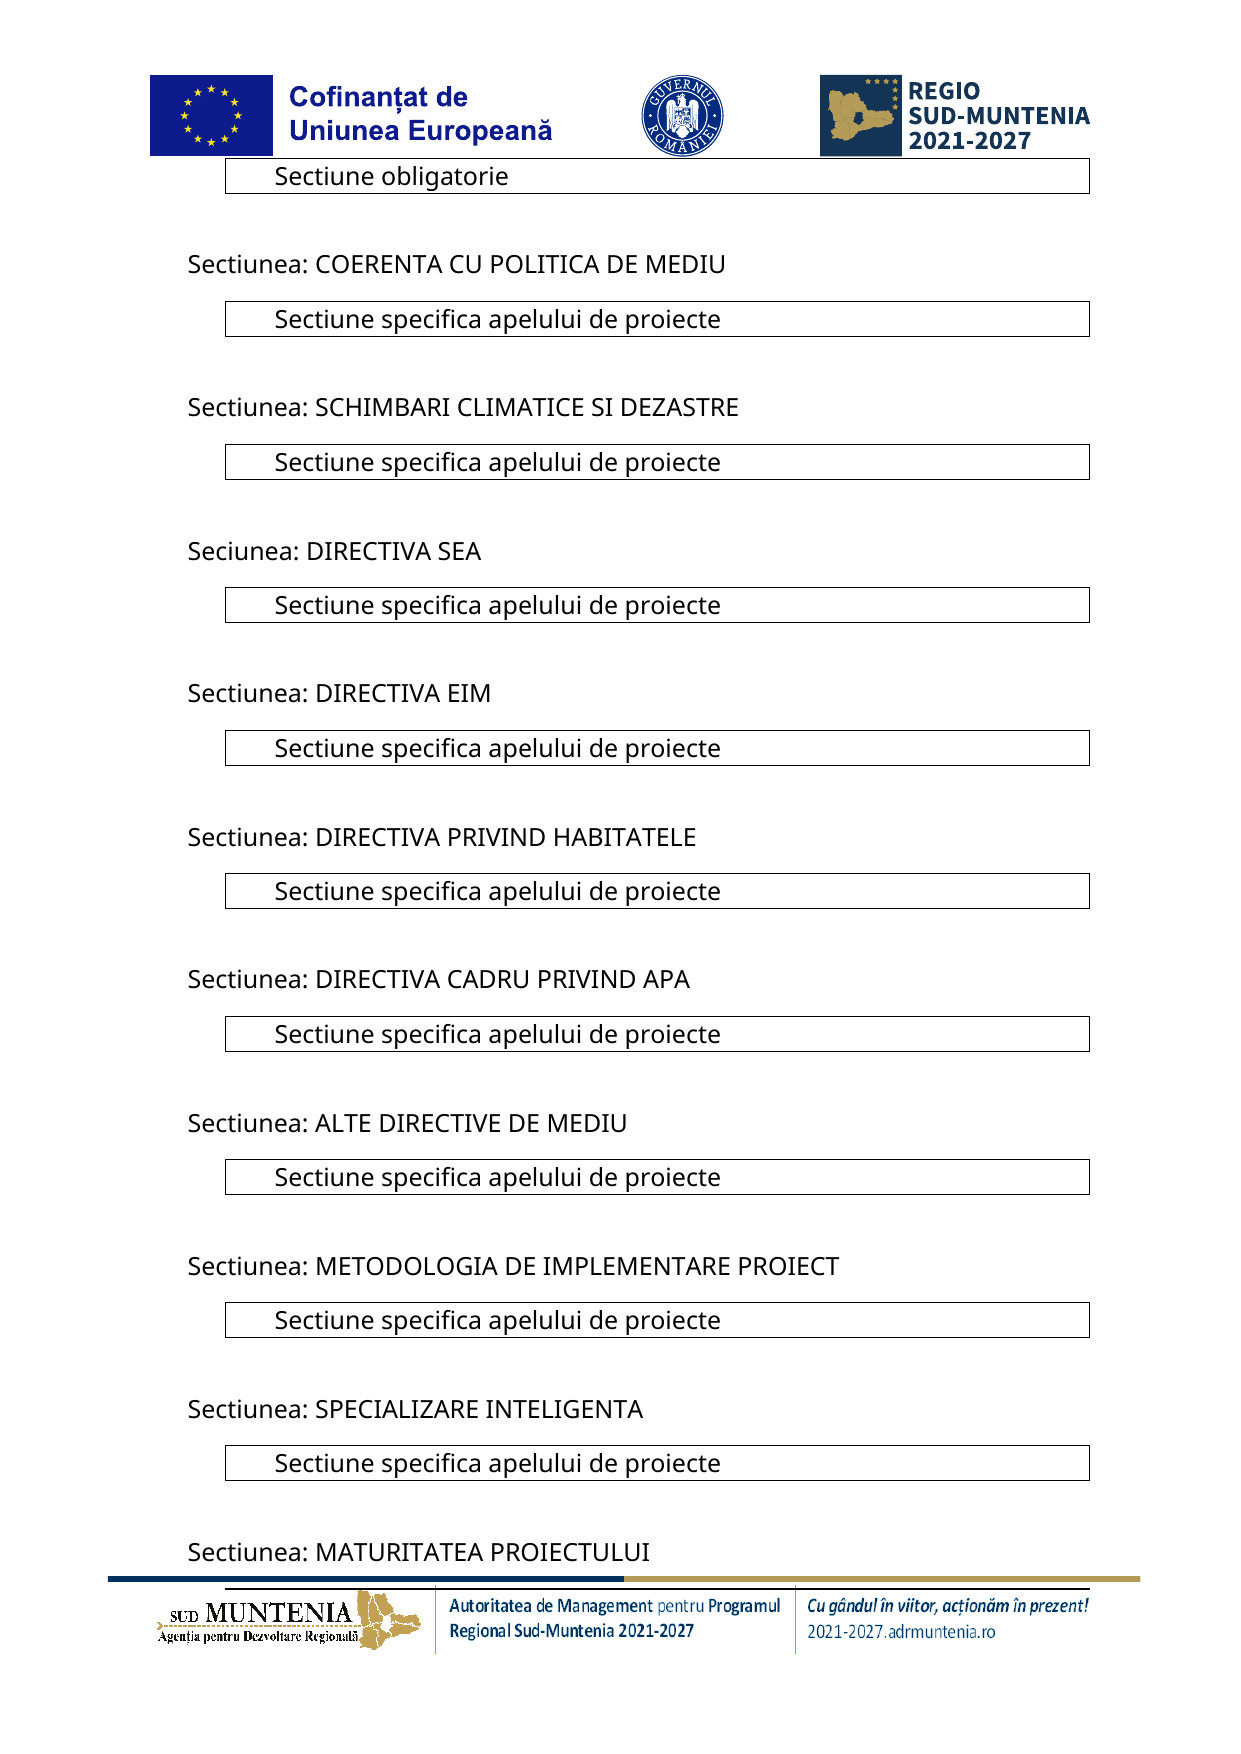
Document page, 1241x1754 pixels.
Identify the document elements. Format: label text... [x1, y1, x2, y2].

text Sectiunea: DIRECTIVA PRIVIND HABITATELE [187, 819, 1090, 853]
table_header Sectiune specifica apelului de proiecte [226, 1446, 1089, 1480]
table_header Sectiune obligatorie [226, 159, 1089, 193]
text Sectiunea: COERENTA CU POLITICA DE MEDIU [187, 247, 1090, 281]
text Sectiunea: DIRECTIVA EIM [187, 676, 1090, 710]
text Seciunea: DIRECTIVA SEA [187, 533, 1090, 567]
picture [107, 1576, 1141, 1656]
text Sectiunea: SPECIALIZARE INTELIGENTA [187, 1391, 1090, 1425]
text Sectiunea: METODOLOGIA DE IMPLEMENTARE PROIECT [187, 1248, 1090, 1282]
table_header Sectiune specifica apelului de proiecte [226, 445, 1089, 479]
text Sectiunea: SCHIMBARI CLIMATICE SI DEZASTRE [187, 390, 1090, 424]
text Sectiunea: ALTE DIRECTIVE DE MEDIU [187, 1105, 1090, 1139]
table_header Sectiune specifica apelului de proiecte [226, 731, 1089, 765]
text Sectiunea: DIRECTIVA CADRU PRIVIND APA [187, 962, 1090, 996]
table_header Sectiune specifica apelului de proiecte [226, 874, 1089, 908]
text Sectiunea: MATURITATEA PROIECTULUI [187, 1534, 1090, 1568]
table_header Sectiune specifica apelului de proiecte [226, 1017, 1089, 1051]
table_header Sectiune specifica apelului de proiecte [226, 1303, 1089, 1337]
table_header Sectiune specifica apelului de proiecte [226, 588, 1089, 622]
table_header Sectiune specifica apelului de proiecte [226, 302, 1089, 336]
table_header Sectiune specifica apelului de proiecte [226, 1160, 1089, 1194]
